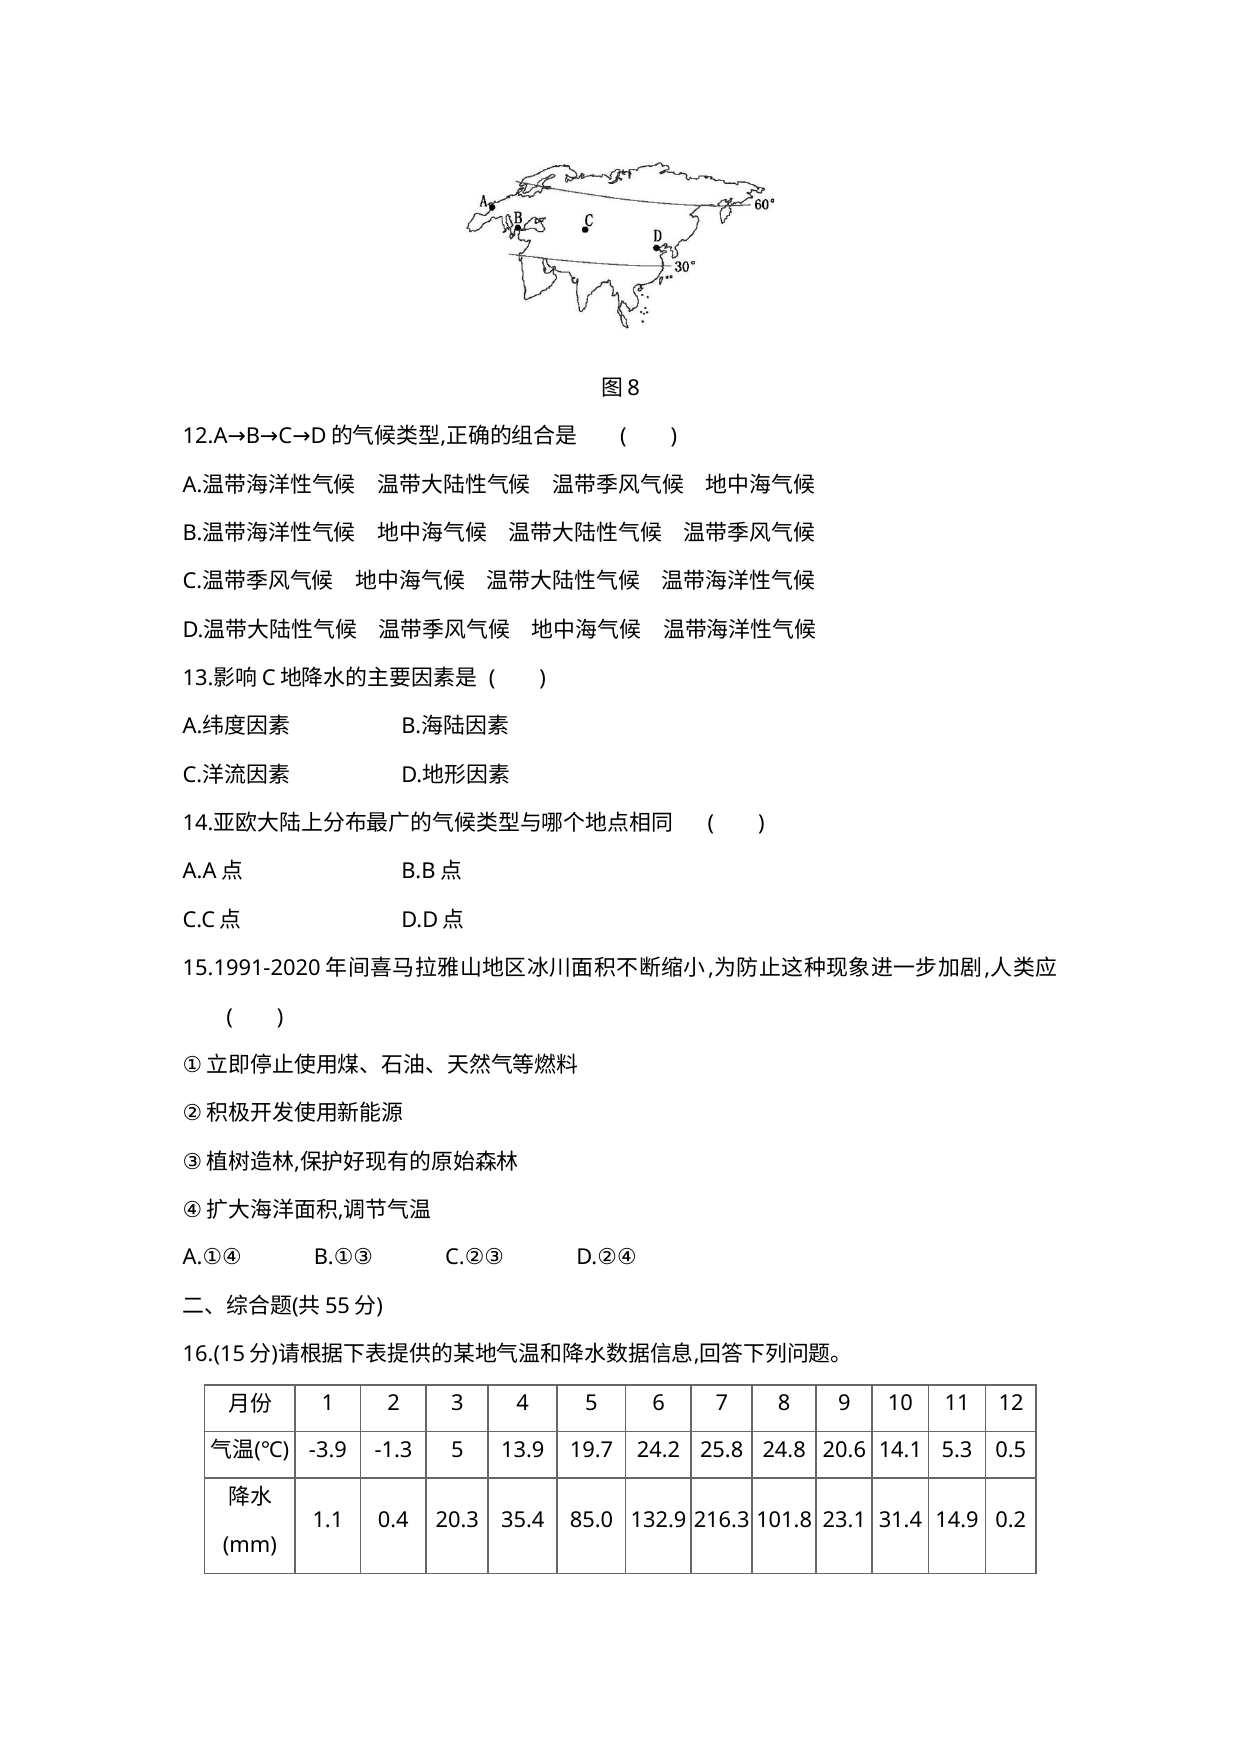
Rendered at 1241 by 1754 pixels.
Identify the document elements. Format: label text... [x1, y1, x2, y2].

table_header 11 [929, 1386, 985, 1431]
table_cell 85.0 [558, 1479, 625, 1572]
table_header 8 [753, 1386, 815, 1431]
text 12.A→B→C→D的气候类型,正确的组合是 ( ) [182, 418, 1058, 450]
table_cell 14.9 [929, 1479, 985, 1572]
table_cell 24.2 [626, 1432, 690, 1477]
table_cell 31.4 [873, 1479, 928, 1572]
picture [466, 162, 775, 329]
text 13.影响C地降水的主要因素是 ( ) [182, 659, 1058, 692]
table_cell 132.9 [626, 1479, 690, 1572]
table_cell 19.7 [558, 1432, 625, 1477]
table_header 10 [873, 1386, 928, 1431]
text 二、综合题(共55分) [182, 1287, 1058, 1320]
text C.温带季风气候 地中海气候 温带大陆性气候 温带海洋性气候 [182, 563, 1058, 595]
table_cell 0.5 [986, 1432, 1035, 1477]
table_header 月份 [205, 1386, 294, 1431]
text ④扩大海洋面积,调节气温 [182, 1192, 1058, 1224]
table_header 12 [986, 1386, 1035, 1431]
text A.纬度因素 B.海陆因素 [182, 708, 1058, 740]
table_cell 25.8 [692, 1432, 751, 1477]
text B.温带海洋性气候 地中海气候 温带大陆性气候 温带季风气候 [182, 514, 1058, 547]
text C.洋流因素 D.地形因素 [182, 756, 1058, 789]
table_header 7 [692, 1386, 751, 1431]
text A.A点 B.B点 [182, 853, 1058, 885]
text A.①④ B.①③ C.②③ D.②④ [182, 1240, 1058, 1272]
table_cell 20.3 [427, 1479, 487, 1572]
text A.温带海洋性气候 温带大陆性气候 温带季风气候 地中海气候 [182, 466, 1058, 499]
table_cell 5 [427, 1432, 487, 1477]
text D.温带大陆性气候 温带季风气候 地中海气候 温带海洋性气候 [182, 611, 1058, 644]
table_cell 101.8 [753, 1479, 815, 1572]
text 图8 [182, 369, 1058, 402]
table_header 3 [427, 1386, 487, 1431]
table_cell 降水(mm) [205, 1479, 294, 1572]
table_header 5 [558, 1386, 625, 1431]
table_cell 气温(℃) [205, 1432, 294, 1477]
table_cell 24.8 [753, 1432, 815, 1477]
text ①立即停止使用煤、石油、天然气等燃料 [182, 1047, 1058, 1079]
text ②积极开发使用新能源 [182, 1095, 1058, 1127]
text 16.(15分)请根据下表提供的某地气温和降水数据信息,回答下列问题。 [182, 1336, 1058, 1368]
table_cell -3.9 [296, 1432, 360, 1477]
table_cell 35.4 [489, 1479, 556, 1572]
table_cell 5.3 [929, 1432, 985, 1477]
table_header 4 [489, 1386, 556, 1431]
table_cell 216.3 [692, 1479, 751, 1572]
text ③植树造林,保护好现有的原始森林 [182, 1143, 1058, 1176]
table_cell 13.9 [489, 1432, 556, 1477]
table_cell 14.1 [873, 1432, 928, 1477]
table_cell 20.6 [817, 1432, 871, 1477]
table_header 2 [361, 1386, 425, 1431]
table_header 6 [626, 1386, 690, 1431]
text 15.1991-2020年间喜马拉雅山地区冰川面积不断缩小,为防止这种现象进一步加剧,人类应 ( ) [182, 949, 1058, 1031]
table_cell 1.1 [296, 1479, 360, 1572]
table_cell 23.1 [817, 1479, 871, 1572]
text C.C点 D.D点 [182, 901, 1058, 934]
table_header 1 [296, 1386, 360, 1431]
table_cell -1.3 [361, 1432, 425, 1477]
table_cell 0.2 [986, 1479, 1035, 1572]
table_header 9 [817, 1386, 871, 1431]
table_cell 0.4 [361, 1479, 425, 1572]
text 14.亚欧大陆上分布最广的气候类型与哪个地点相同 ( ) [182, 804, 1058, 837]
